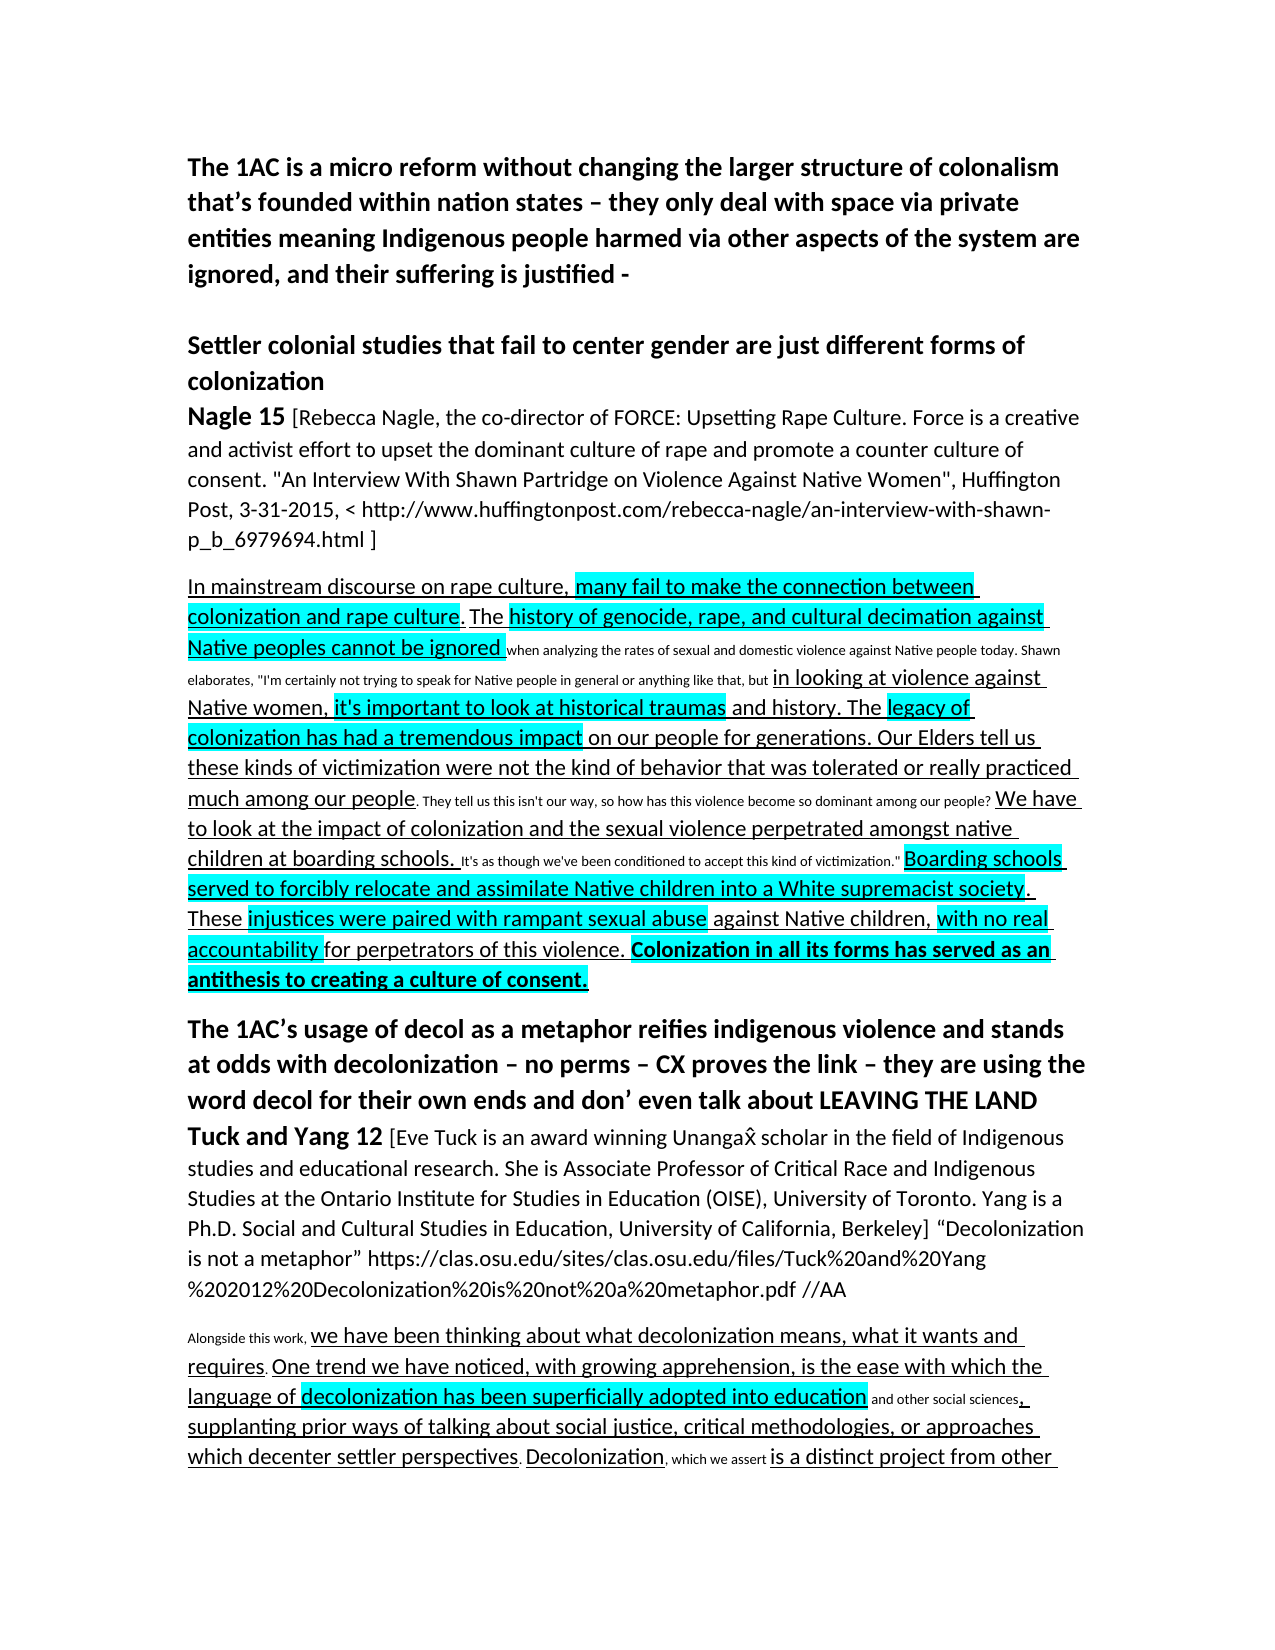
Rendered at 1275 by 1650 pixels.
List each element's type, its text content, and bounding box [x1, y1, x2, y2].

text In mainstream discourse on rape culture, many fail to make the connection between colonization and rape culture. The history of genocide, rape, and cultural decimation against Native peoples cannot be ignored when analyzing the rates of sexual and domestic violence against Native people today. Shawn elaborates, "I'm certainly not trying to speak for Native people in general or anything like that, but in looking at violence against Native women, it's important to look at historical traumas and history. The legacy of colonization has had a tremendous impact on our people for generations. Our Elders tell us these kinds of victimization were not the kind of behavior that was tolerated or really practiced much among our people. They tell us this isn't our way, so how has this violence become so dominant among our people? We have to look at the impact of colonization and the sexual violence perpetrated amongst native children at boarding schools. It's as though we've been conditioned to accept this kind of victimization." Boarding schools served to forcibly relocate and assimilate Native children into a White supremacist society. These injustices were paired with rampant sexual abuse against Native children, with no real accountability for perpetrators of this violence. Colonization in all its forms has served as an antithesis to creating a culture of consent. [187, 572, 1087, 993]
subtitle Settler colonial studies that fail to center gender are just different forms of colonization [187, 328, 1087, 397]
subtitle The 1AC is a micro reform without changing the larger structure of colonalism that’s founded within nation states – they only deal with space via private entities meaning Indigenous people harmed via other aspects of the system are ignored, and their suffering is justified - [187, 150, 1087, 290]
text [187, 1322, 1087, 1471]
text Tuck and Yang 12 [Eve Tuck is an award winning Unangax̂ scholar in the field of Indigenous studies and educational research. She is Associate Professor of Critical Race and Indigenous Studies at the Ontario Institute for Studies in Education (OISE), University of Toronto. Yang is a Ph.D. Social and Cultural Studies in Education, University of California, Berkeley] “Decolonization is not a metaphor” https://clas.osu.edu/sites/clas.osu.edu/files/Tuck%20and%20Yang%202012%20Decolonization%20is%20not%20a%20metaphor.pdf //AA [187, 1119, 1087, 1303]
text Nagle 15 [Rebecca Nagle, the co-director of FORCE: Upsetting Rape Culture. Force is a creative and activist effort to upset the dominant culture of rape and promote a counter culture of consent. "An Interview With Shawn Partridge on Violence Against Native Women", Huffington Post, 3-31-2015, < http://www.huffingtonpost.com/rebecca-nagle/an-interview-with-shawn-p_b_6979694.html ] [187, 399, 1087, 553]
subtitle The 1AC’s usage of decol as a metaphor reifies indigenous violence and stands at odds with decolonization – no perms – CX proves the link – they are using the word decol for their own ends and don’ even talk about LEAVING THE LAND [187, 1012, 1087, 1116]
